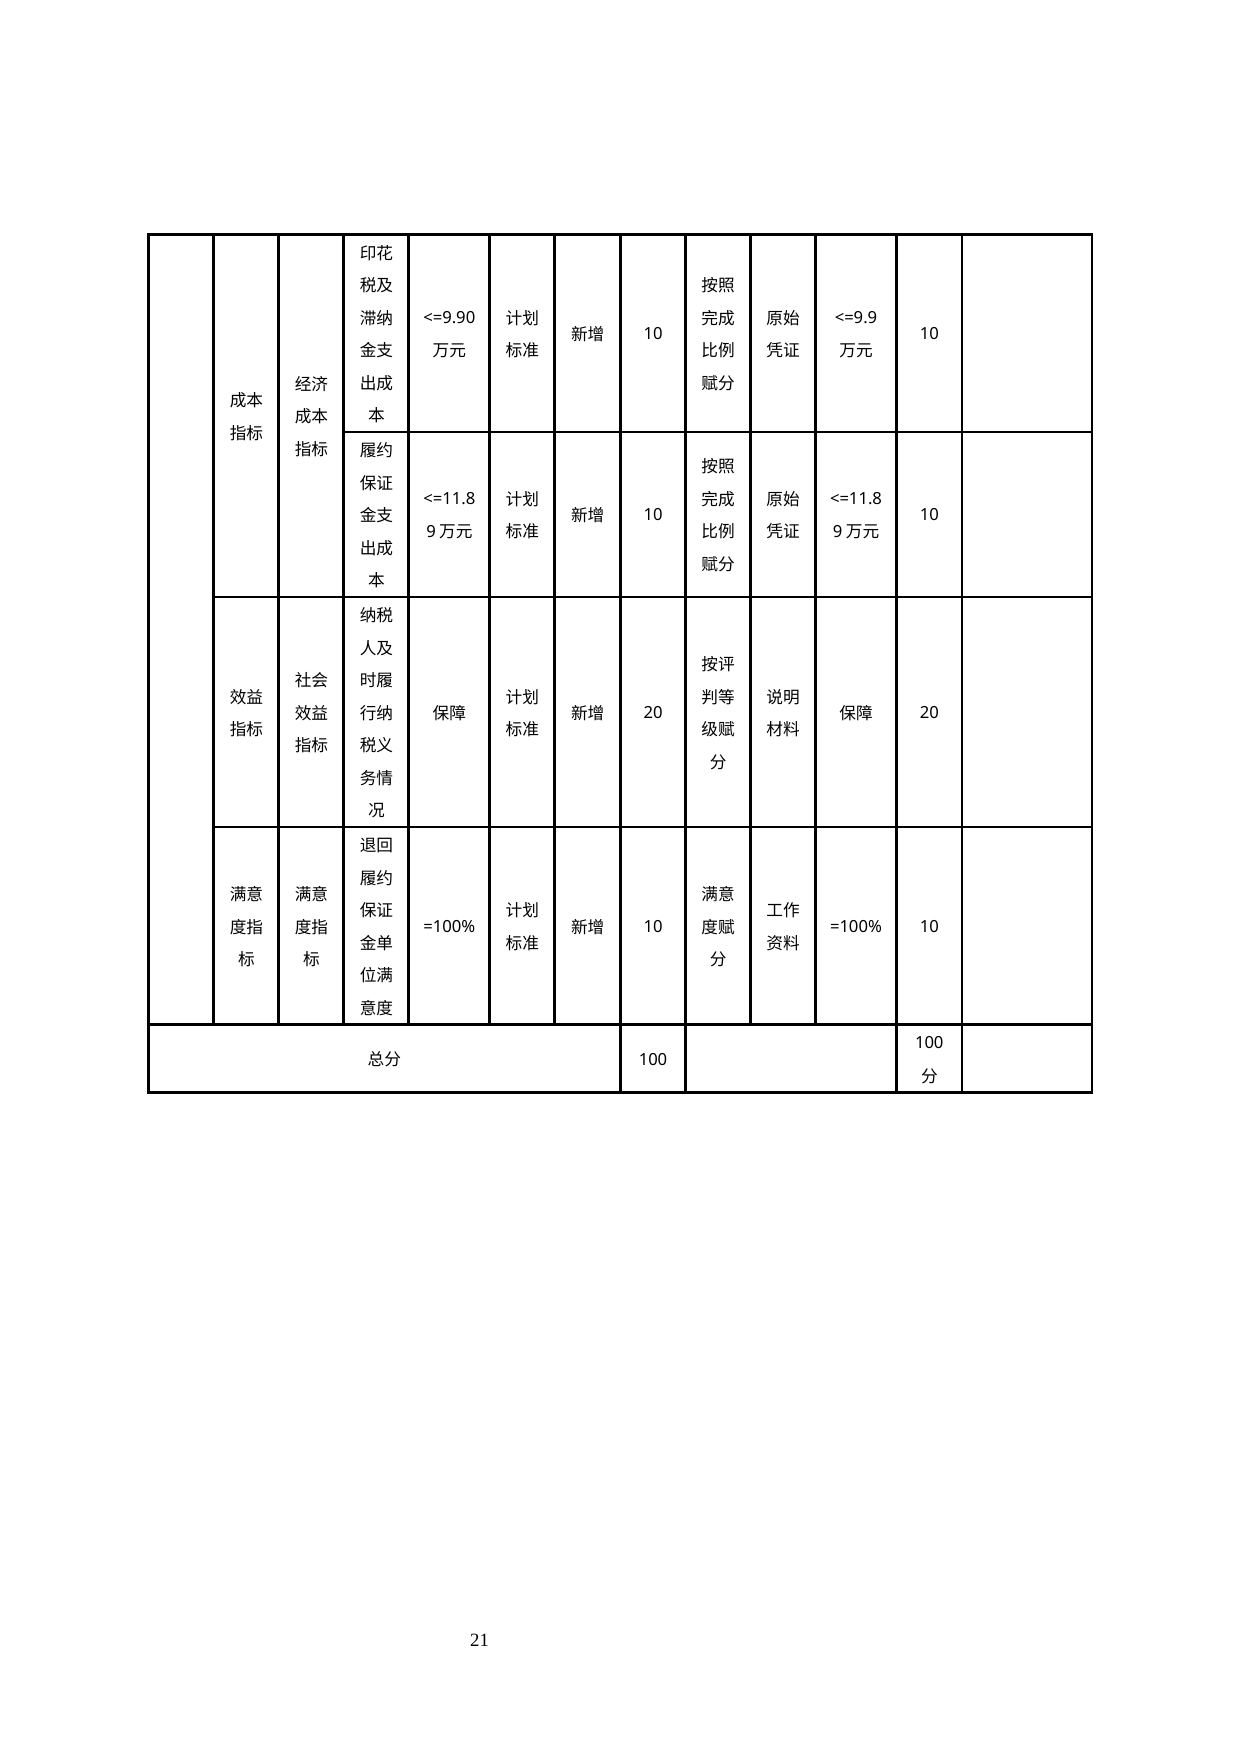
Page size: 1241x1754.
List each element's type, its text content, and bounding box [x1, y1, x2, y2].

table_cell 成本指标 [215, 236, 277, 596]
table_cell =100% [817, 828, 895, 1023]
table_cell 按评判等级赋分 [687, 598, 749, 826]
table_cell 纳税人及时履行纳税义务情况 [345, 598, 407, 826]
table_cell 20 [622, 598, 684, 826]
table_cell 保障 [410, 598, 488, 826]
table_cell 工作资料 [752, 828, 814, 1023]
table_cell 计划标准 [491, 598, 553, 826]
table_cell 计划标准 [491, 433, 553, 596]
table_cell 说明材料 [752, 598, 814, 826]
table_cell 100 [622, 1026, 684, 1091]
table_cell 10 [622, 433, 684, 596]
table_cell 按照完成比例赋分 [687, 236, 749, 431]
table_cell <=9.9万元 [817, 236, 895, 431]
table_cell 计划标准 [491, 828, 553, 1023]
table_cell 10 [898, 236, 961, 431]
table_cell =100% [410, 828, 488, 1023]
table_cell 经济成本指标 [280, 236, 342, 596]
table_cell [963, 598, 1091, 826]
table_cell 10 [898, 828, 961, 1023]
table_cell [687, 1026, 895, 1091]
table_cell 新增 [556, 433, 619, 596]
table_cell [963, 828, 1091, 1023]
table_cell 满意度赋分 [687, 828, 749, 1023]
table_cell 退回履约保证金单位满意度 [345, 828, 407, 1023]
table_cell 社会效益指标 [280, 598, 342, 826]
table_cell [963, 236, 1091, 431]
table_cell 新增 [556, 598, 619, 826]
table_cell <=11.89万元 [817, 433, 895, 596]
table_cell 满意度指标 [280, 828, 342, 1023]
table_cell <=9.90万元 [410, 236, 488, 431]
table_cell 20 [898, 598, 961, 826]
table_cell 新增 [556, 828, 619, 1023]
table_cell 履约保证金支出成本 [345, 433, 407, 596]
table_cell 10 [622, 828, 684, 1023]
table_cell 原始凭证 [752, 236, 814, 431]
table_cell [963, 1026, 1091, 1091]
table_cell 满意度指标 [215, 828, 277, 1023]
table_cell 保障 [817, 598, 895, 826]
table_cell 新增 [556, 236, 619, 431]
table_cell 100分 [898, 1026, 961, 1091]
table_cell 10 [622, 236, 684, 431]
table_cell 10 [898, 433, 961, 596]
table_cell 总分 [150, 1026, 619, 1091]
table_cell 效益指标 [215, 598, 277, 826]
table_cell [963, 433, 1091, 596]
table_cell 原始凭证 [752, 433, 814, 596]
table_cell 印花税及滞纳金支出成本 [345, 236, 407, 431]
table_cell 按照完成比例赋分 [687, 433, 749, 596]
table_cell 计划标准 [491, 236, 553, 431]
table_cell <=11.89万元 [410, 433, 488, 596]
